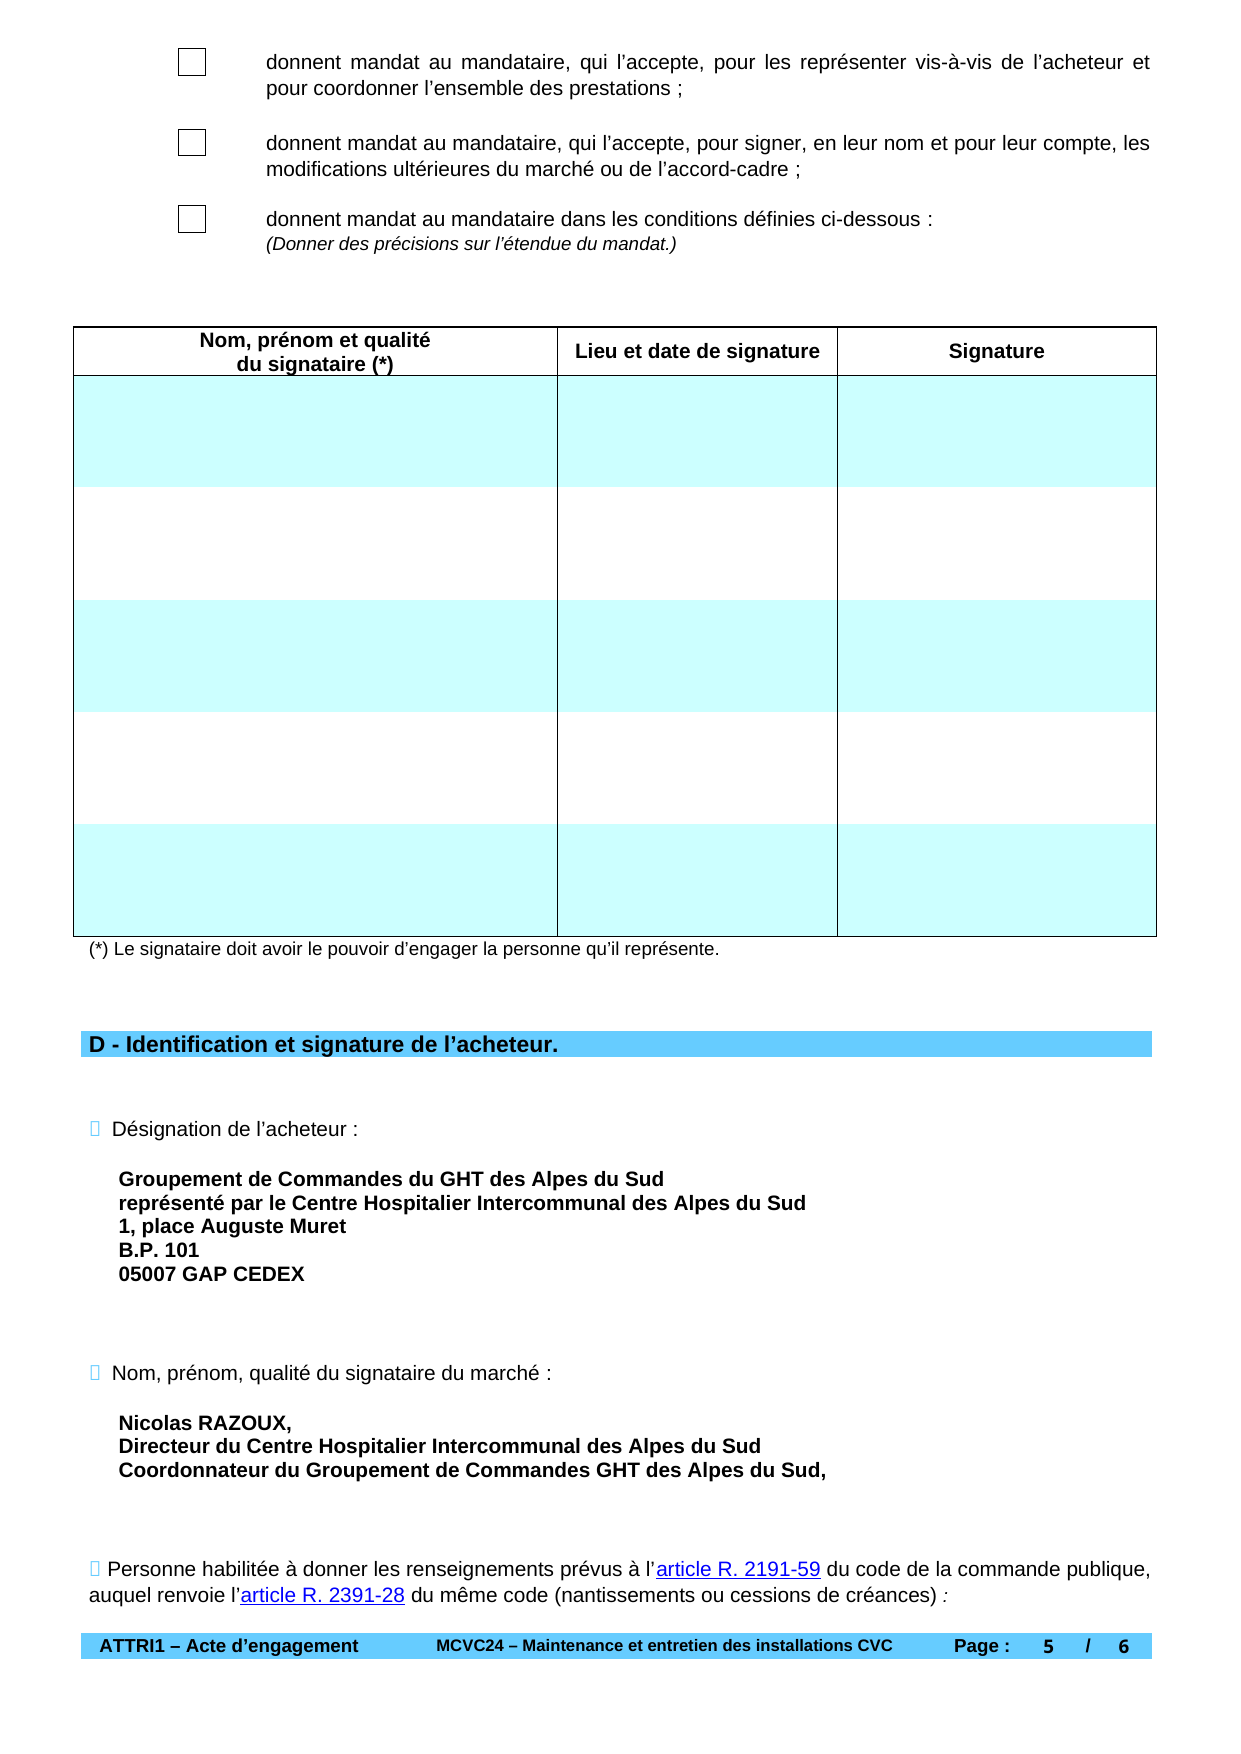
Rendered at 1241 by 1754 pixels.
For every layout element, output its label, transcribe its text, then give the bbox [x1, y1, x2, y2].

text Groupement de Commandes du GHT des Alpes du Sud [118, 1166, 1152, 1190]
text  Personne habilitée à donner les renseignements prévus à l’article R. 2191-59 du code de la commande publique, auquel renvoie l’article R. 2391-28 du même code (nantissements ou cessions de créances) : [89, 1554, 1152, 1607]
subtitle 1, place Auguste Muret [118, 1214, 1152, 1238]
text (Donner des précisions sur l’étendue du mandat.) [118, 233, 1152, 254]
table_cell [558, 376, 837, 487]
table_cell [558, 600, 837, 712]
table_cell [838, 600, 1156, 712]
text (*) Le signataire doit avoir le pouvoir d’engager la personne qu’il représente. [89, 937, 1152, 959]
table_cell [74, 488, 557, 600]
table_cell [74, 376, 557, 487]
table_cell [558, 712, 837, 824]
table_header Signature [838, 328, 1156, 375]
table_cell [558, 824, 837, 936]
text Coordonnateur du Groupement de Commandes GHT des Alpes du Sud, [118, 1458, 1152, 1482]
text Nicolas RAZOUX, [118, 1410, 1152, 1434]
table_cell [74, 712, 557, 824]
table_cell [838, 488, 1156, 600]
table_header Lieu et date de signature [558, 328, 837, 375]
text donnent mandat au mandataire, qui l’accepte, pour les représenter vis-à-vis de l’acheteur et pour coordonner l’ensemble des prestations ; [177, 47, 1152, 100]
table_cell [838, 824, 1156, 936]
text Directeur du Centre Hospitalier Intercommunal des Alpes du Sud [118, 1434, 1152, 1458]
text B.P. 101 [118, 1238, 1152, 1262]
text donnent mandat au mandataire dans les conditions définies ci-dessous : [118, 204, 1152, 233]
table_header Nom, prénom et qualité du signataire (*) [74, 328, 557, 375]
text donnent mandat au mandataire, qui l’accepte, pour signer, en leur nom et pour leur compte, les modifications ultérieures du marché ou de l’accord-cadre ; [177, 128, 1152, 181]
text représenté par le Centre Hospitalier Intercommunal des Alpes du Sud [118, 1190, 1152, 1214]
table_cell [74, 824, 557, 936]
text 05007 GAP CEDEX [118, 1262, 1152, 1286]
text  Nom, prénom, qualité du signataire du marché : [89, 1358, 1152, 1386]
table_cell [838, 712, 1156, 824]
table_cell [558, 488, 837, 600]
table_header D - Identification et signature de l’acheteur. [81, 1031, 1152, 1057]
table_cell [74, 600, 557, 712]
table_cell [838, 376, 1156, 487]
subtitle  Désignation de l’acheteur : [89, 1114, 1152, 1142]
